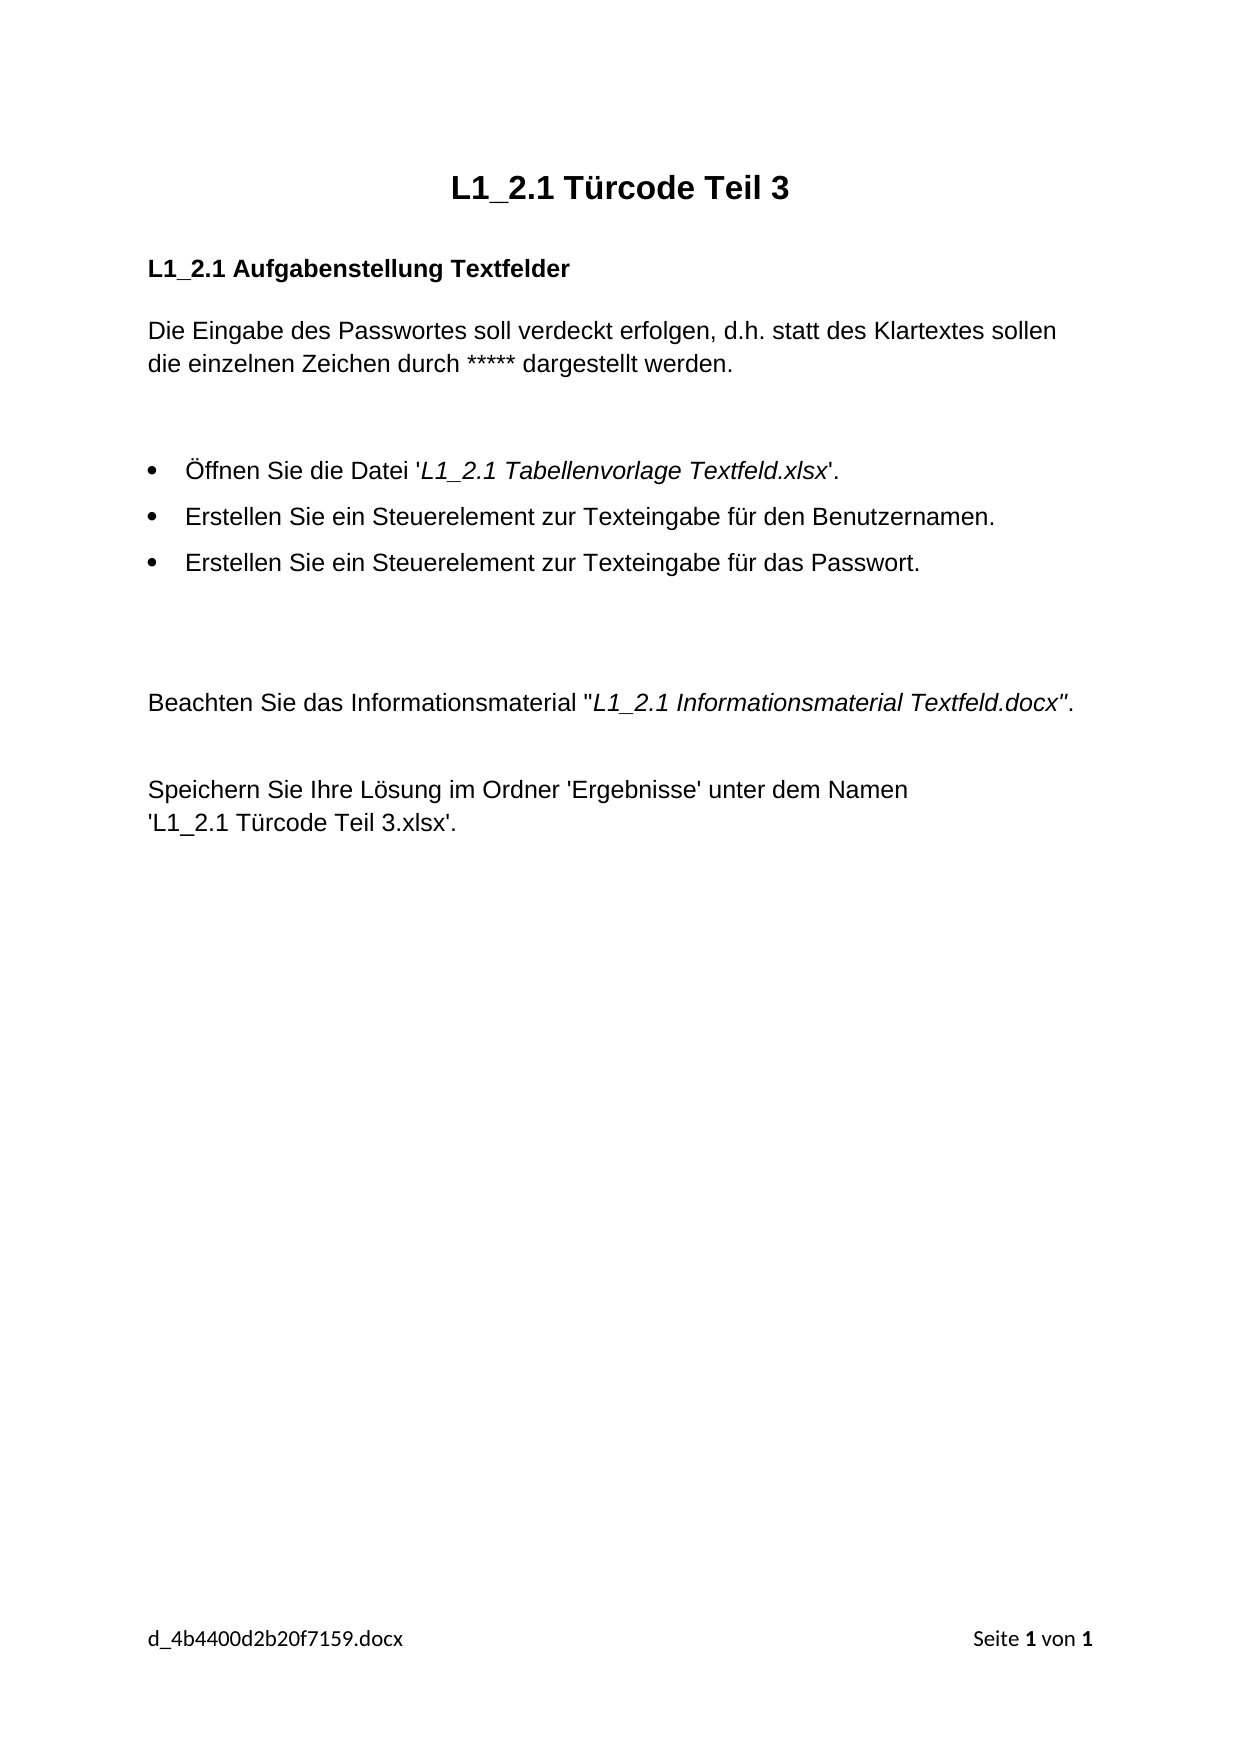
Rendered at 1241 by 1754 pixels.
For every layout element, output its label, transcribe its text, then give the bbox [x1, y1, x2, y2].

list Erstellen Sie ein Steuerelement zur Texteingabe für den Benutzernamen. [148, 502, 1093, 531]
text Beachten Sie das Informationsmaterial "L1_2.1 Informationsmaterial Textfeld.docx". [148, 688, 1093, 717]
text Die Eingabe des Passwortes soll verdeckt erfolgen, d.h. statt des Klartextes sollen die einzelnen Zeichen durch ***** dargestellt werden. [148, 316, 1093, 377]
list Öffnen Sie die Datei 'L1_2.1 Tabellenvorlage Textfeld.xlsx'. [148, 456, 1093, 485]
list Erstellen Sie ein Steuerelement zur Texteingabe für das Passwort. [148, 548, 1093, 576]
text Speichern Sie Ihre Lösung im Ordner 'Ergebnisse' unter dem Namen 'L1_2.1 Türcode Teil 3.xlsx'. [148, 775, 1093, 837]
subtitle L1_2.1 Türcode Teil 3 [148, 168, 1093, 207]
text L1_2.1 Aufgabenstellung Textfelder [148, 254, 1093, 283]
